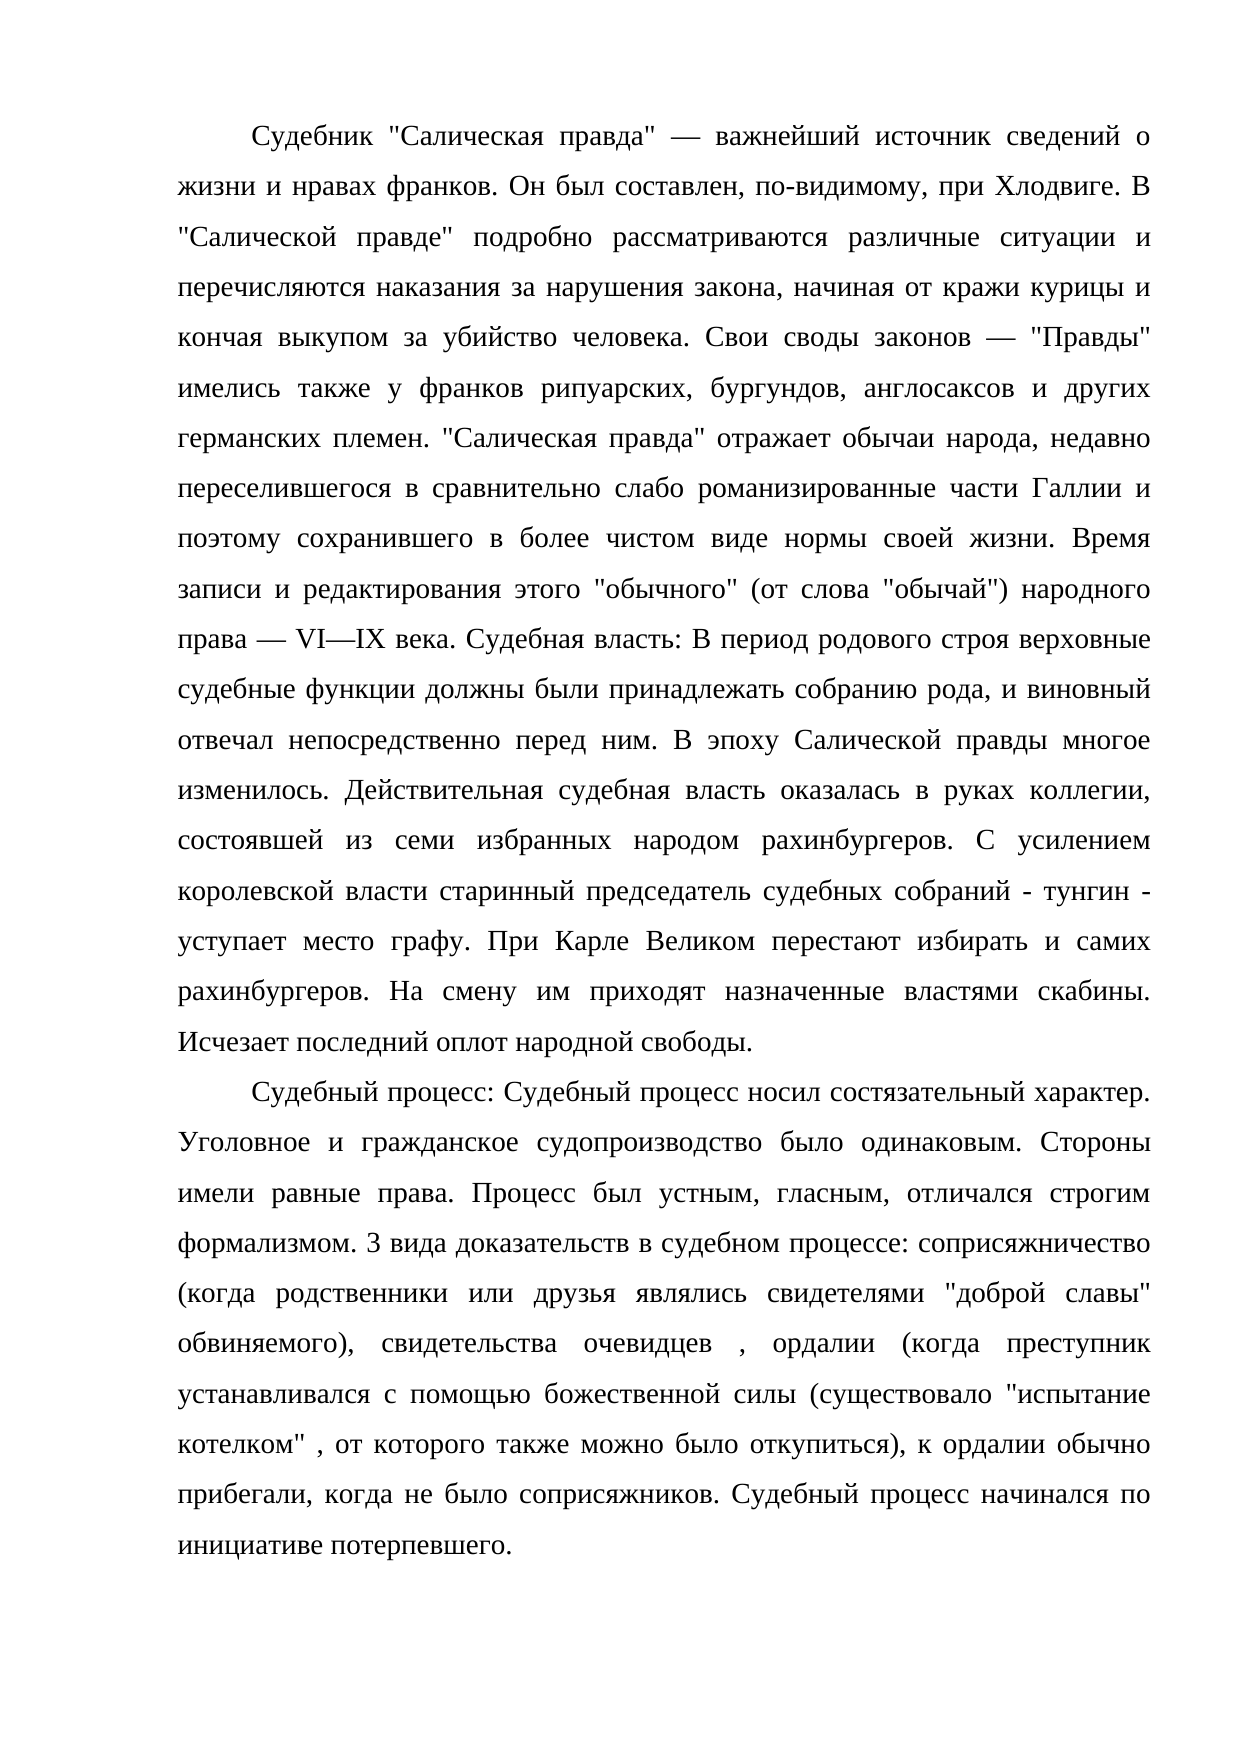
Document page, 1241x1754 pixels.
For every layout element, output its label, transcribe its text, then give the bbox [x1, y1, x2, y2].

text Судебный процесс: Судебный процесс носил состязательный характер. Уголовное и гражданское судопроизводство было одинаковым. Стороны имели равные права. Процесс был устным, гласным, отличался строгим формализмом. 3 вида доказательств в судебном процессе: соприсяжничество (когда родственники или друзья являлись свидетелями "доброй славы" обвиняемого), свидетельства очевидцев , ордалии (когда преступник устанавливался с помощью божественной силы (существовало "испытание котелком" , от которого также можно было откупиться), к ордалии обычно прибегали, когда не было соприсяжников. Судебный процесс начинался по инициативе потерпевшего. [177, 1074, 1152, 1560]
text Судебник "Салическая правда" — важнейший источник сведений о жизни и нравах франков. Он был составлен, по-видимому, при Хлодвиге. В "Салической правде" подробно рассматриваются различные ситуации и перечисляются наказания за нарушения закона, начиная от кражи курицы и кончая выкупом за убийство человека. Свои своды законов — "Правды" имелись также у франков рипуарских, бургундов, англосаксов и других германских племен. "Салическая правда" отражает обычаи народа, недавно переселившегося в сравнительно слабо романизированные части Галлии и поэтому сохранившего в более чистом виде нормы своей жизни. Время записи и редактирования этого "обычного" (от слова "обычай") народного права — VI—IX века. Судебная власть: В период родового строя верховные судебные функции должны были принадлежать собранию рода, и виновный отвечал непосредственно перед ним. В эпоху Салической правды многое изменилось. Действительная судебная власть оказалась в руках коллегии, состоявшей из семи избранных народом рахинбургеров. С усилением королевской власти старинный председатель судебных собраний - тунгин - уступает место графу. При Карле Великом перестают избирать и самих рахинбургеров. На смену им приходят назначенные властями скабины. Исчезает последний оплот народной свободы. [177, 118, 1152, 1057]
